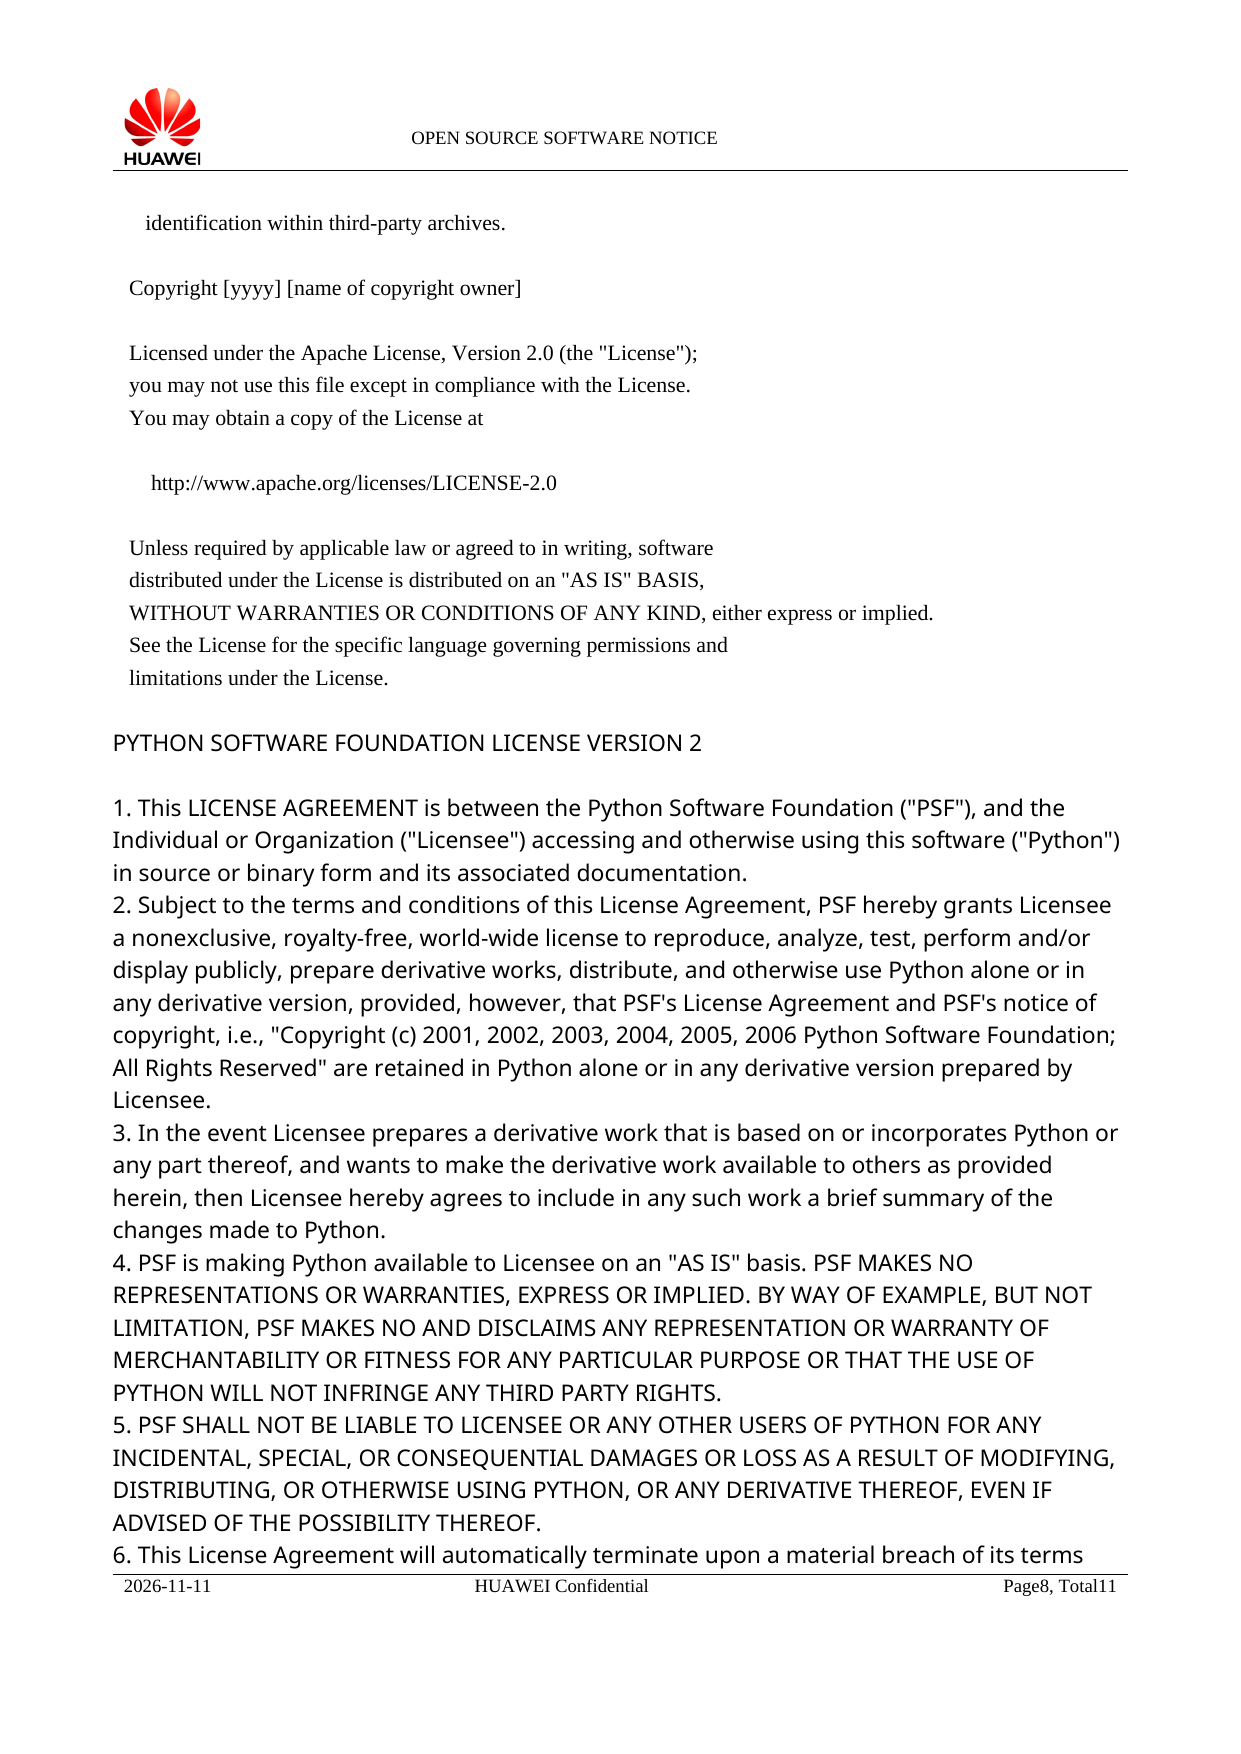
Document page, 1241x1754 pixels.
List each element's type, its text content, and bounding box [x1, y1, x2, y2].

text PYTHON SOFTWARE FOUNDATION LICENSE VERSION 2 [112, 726, 1128, 759]
text 6. This License Agreement will automatically terminate upon a material breach of its terms and conditions. [112, 1539, 1128, 1571]
text 2. Subject to the terms and conditions of this License Agreement, PSF hereby grants Licensee a nonexclusive, royalty-free, world-wide license to reproduce, analyze, test, perform and/or display publicly, prepare derivative works, distribute, and otherwise use Python alone or in any derivative version, provided, however, that PSF's License Agreement and PSF's notice of copyright, i.e., "Copyright (c) 2001, 2002, 2003, 2004, 2005, 2006 Python Software Foundation; All Rights Reserved" are retained in Python alone or in any derivative version prepared by Licensee. [112, 889, 1128, 1116]
text 5. PSF SHALL NOT BE LIABLE TO LICENSEE OR ANY OTHER USERS OF PYTHON FOR ANY INCIDENTAL, SPECIAL, OR CONSEQUENTIAL DAMAGES OR LOSS AS A RESULT OF MODIFYING, DISTRIBUTING, OR OTHERWISE USING PYTHON, OR ANY DERIVATIVE THEREOF, EVEN IF ADVISED OF THE POSSIBILITY THEREOF. [112, 1409, 1128, 1539]
text 3. In the event Licensee prepares a derivative work that is based on or incorporates Python or any part thereof, and wants to make the derivative work available to others as provided herein, then Licensee hereby agrees to include in any such work a brief summary of the changes made to Python. [112, 1116, 1128, 1246]
picture [124, 88, 201, 165]
text 1. This LICENSE AGREEMENT is between the Python Software Foundation ("PSF"), and the Individual or Organization ("Licensee") accessing and otherwise using this software ("Python") in source or binary form and its associated documentation. [112, 791, 1128, 889]
text 4. PSF is making Python available to Licensee on an "AS IS" basis. PSF MAKES NO REPRESENTATIONS OR WARRANTIES, EXPRESS OR IMPLIED. BY WAY OF EXAMPLE, BUT NOT LIMITATION, PSF MAKES NO AND DISCLAIMS ANY REPRESENTATION OR WARRANTY OF MERCHANTABILITY OR FITNESS FOR ANY PARTICULAR PURPOSE OR THAT THE USE OF PYTHON WILL NOT INFRINGE ANY THIRD PARTY RIGHTS. [112, 1246, 1128, 1409]
